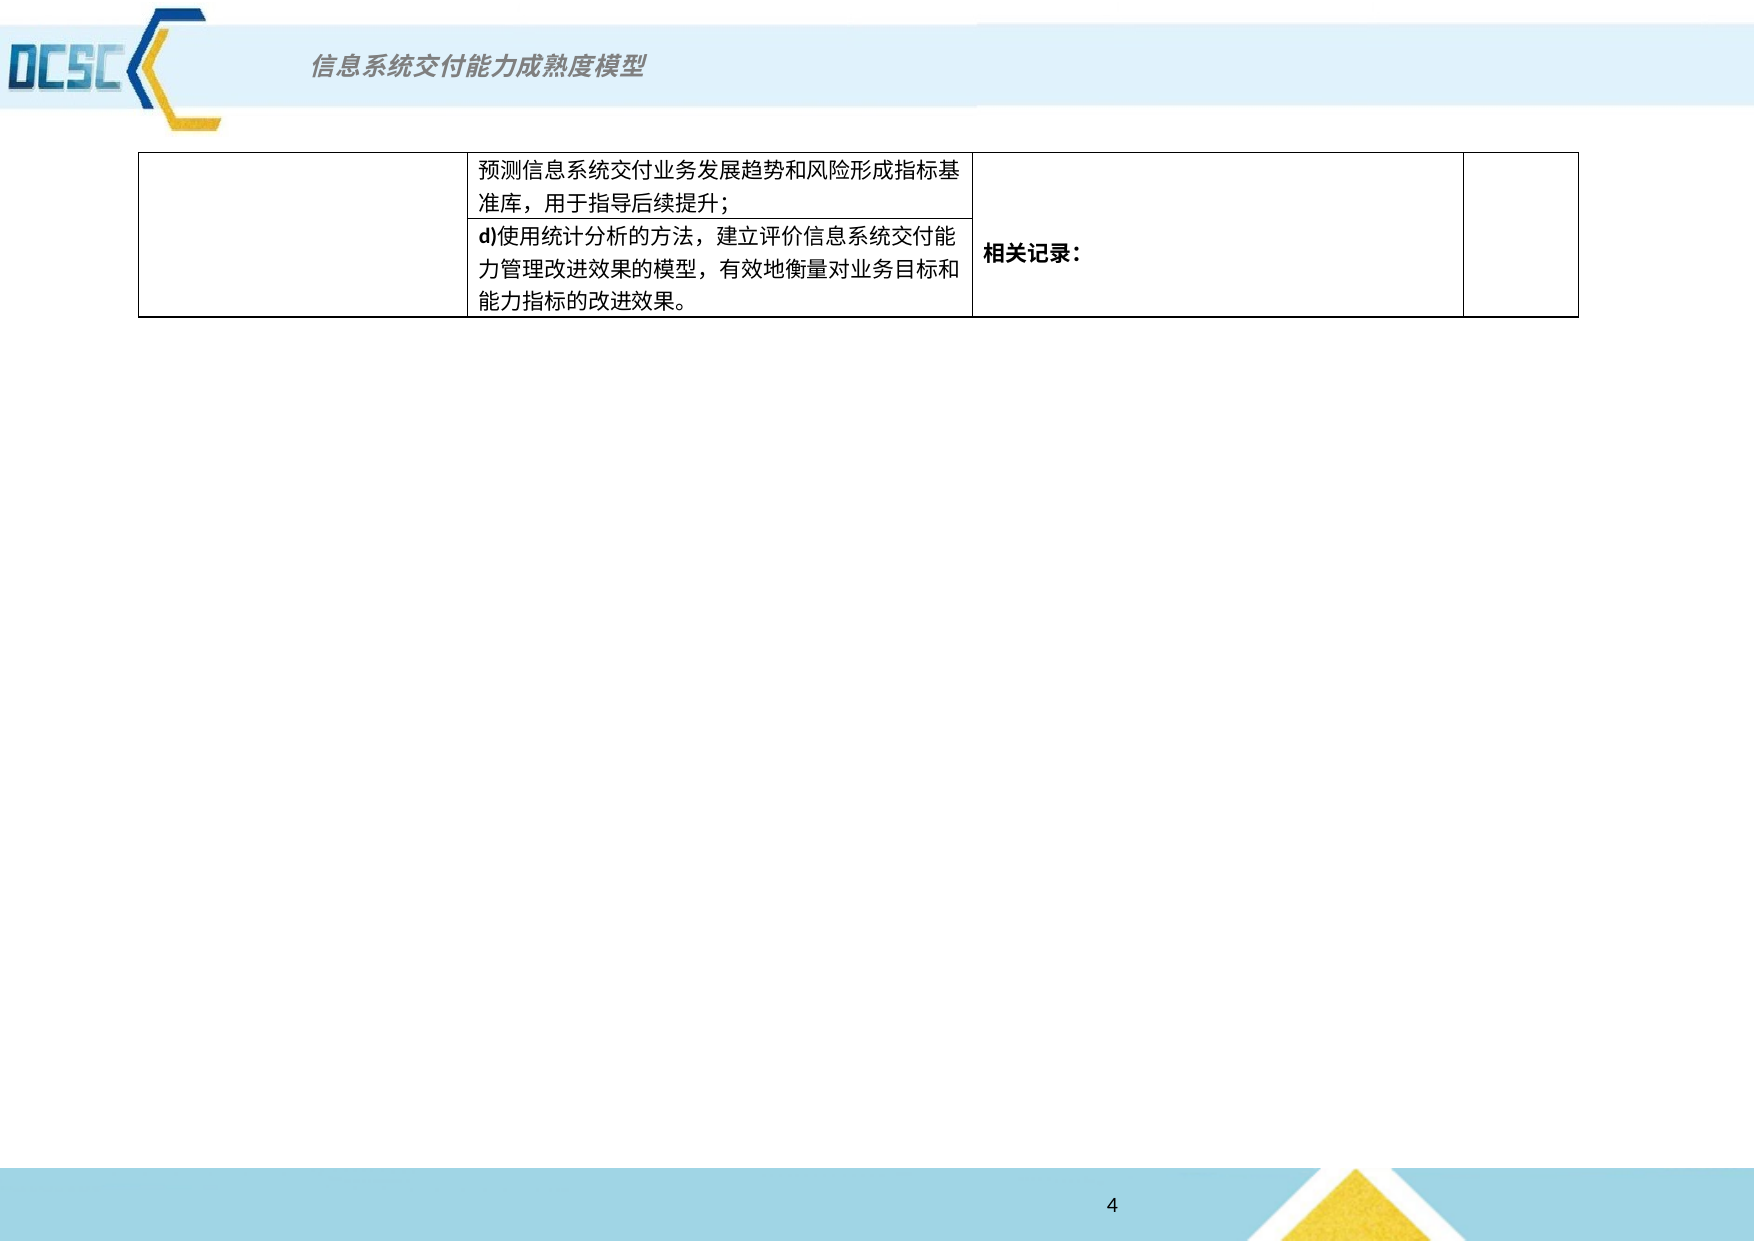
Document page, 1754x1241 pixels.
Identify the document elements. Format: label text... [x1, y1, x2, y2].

table_cell d)使用统计分析的方法，建立评价信息系统交付能力管理改进效果的模型，有效地衡量对业务目标和能力指标的改进效果。 [468, 219, 972, 316]
picture [0, 2, 1754, 137]
picture [0, 1168, 1754, 1241]
table_cell c)基于各项指标数据跟踪情况，建立测量和分析信息系统交付能力管理计划实施情况的模型和方法，预测信息系统交付业务发展趋势和风险形成指标基准库，用于指导后续提升； [468, 153, 972, 218]
